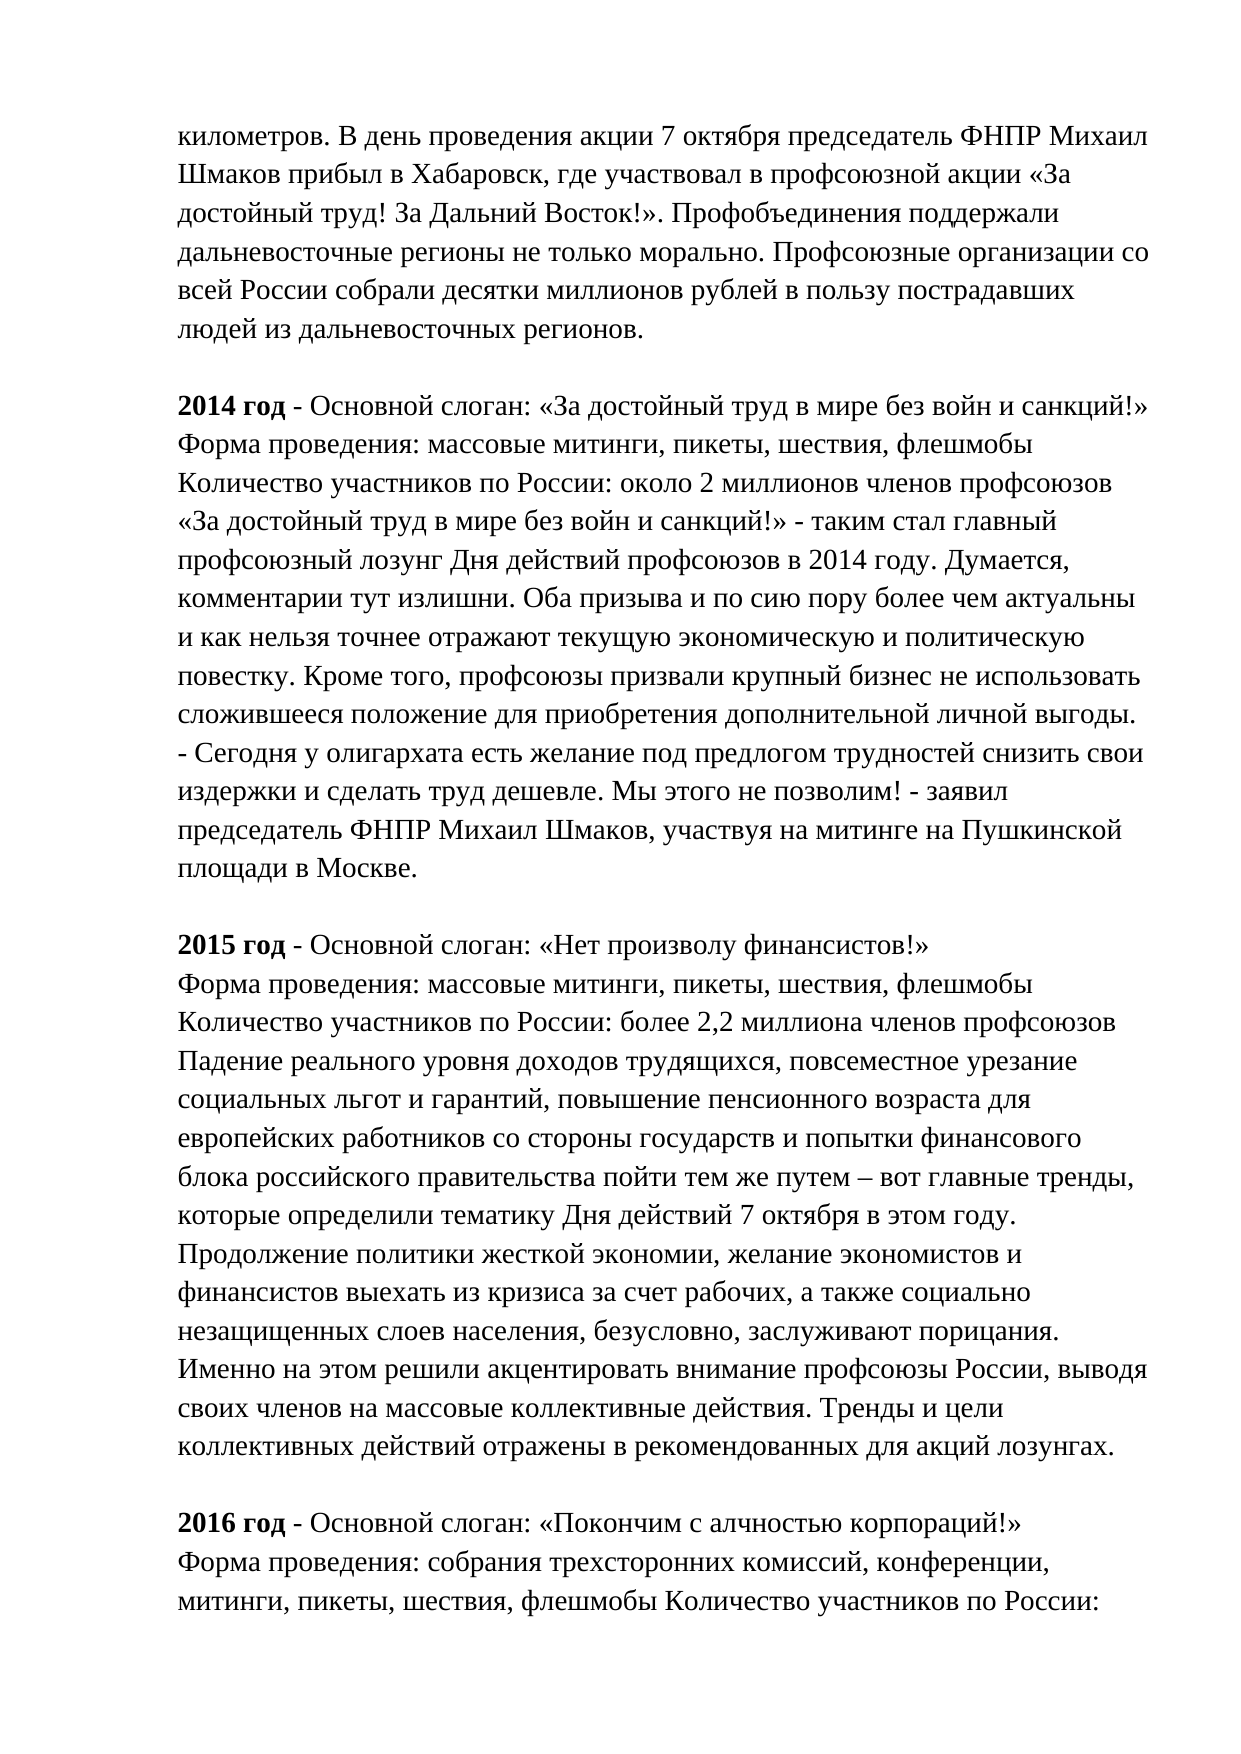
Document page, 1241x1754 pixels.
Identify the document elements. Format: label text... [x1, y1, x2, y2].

text Форма проведения: массовые митинги, пикеты, шествия, флешмобы Количество участников по России: около 2 миллионов членов профсоюзов «За достойный труд в мире без войн и санкций!» - таким стал главный профсоюзный лозунг Дня действий профсоюзов в 2014 году. Думается, комментарии тут излишни. Оба призыва и по сию пору более чем актуальны и как нельзя точнее отражают текущую экономическую и политическую повестку. Кроме того, профсоюзы призвали крупный бизнес не использовать сложившееся положение для приобретения дополнительной личной выгоды. - Сегодня у олигархата есть желание под предлогом трудностей снизить свои издержки и сделать труд дешевле. Мы этого не позволим! - заявил председатель ФНПР Михаил Шмаков, участвуя на митинге на Пушкинской площади в Москве. [177, 426, 1152, 884]
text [177, 1544, 1152, 1616]
text 2014 год - Основной слоган: «За достойный труд в мире без войн и санкций!» [177, 388, 1152, 421]
text Форма проведения: массовые митинги, пикеты, шествия, флешмобы Количество участников по России: более 2,2 миллиона членов профсоюзов Падение реального уровня доходов трудящихся, повсеместное урезание социальных льгот и гарантий, повышение пенсионного возраста для европейских работников со стороны государств и попытки финансового блока российского правительства пойти тем же путем – вот главные тренды, которые определили тематику Дня действий 7 октября в этом году. Продолжение политики жесткой экономии, желание экономистов и финансистов выехать из кризиса за счет рабочих, а также социально незащищенных слоев населения, безусловно, заслуживают порицания. Именно на этом решили акцентировать внимание профсоюзы России, выводя своих членов на массовые коллективные действия. Тренды и цели коллективных действий отражены в рекомендованных для акций лозунгах. [177, 966, 1152, 1462]
text 2015 год - Основной слоган: «Нет произволу финансистов!» [177, 927, 1152, 961]
text 2016 год - Основной слоган: «Покончим с алчностью корпораций!» [177, 1506, 1152, 1539]
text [177, 118, 1152, 344]
